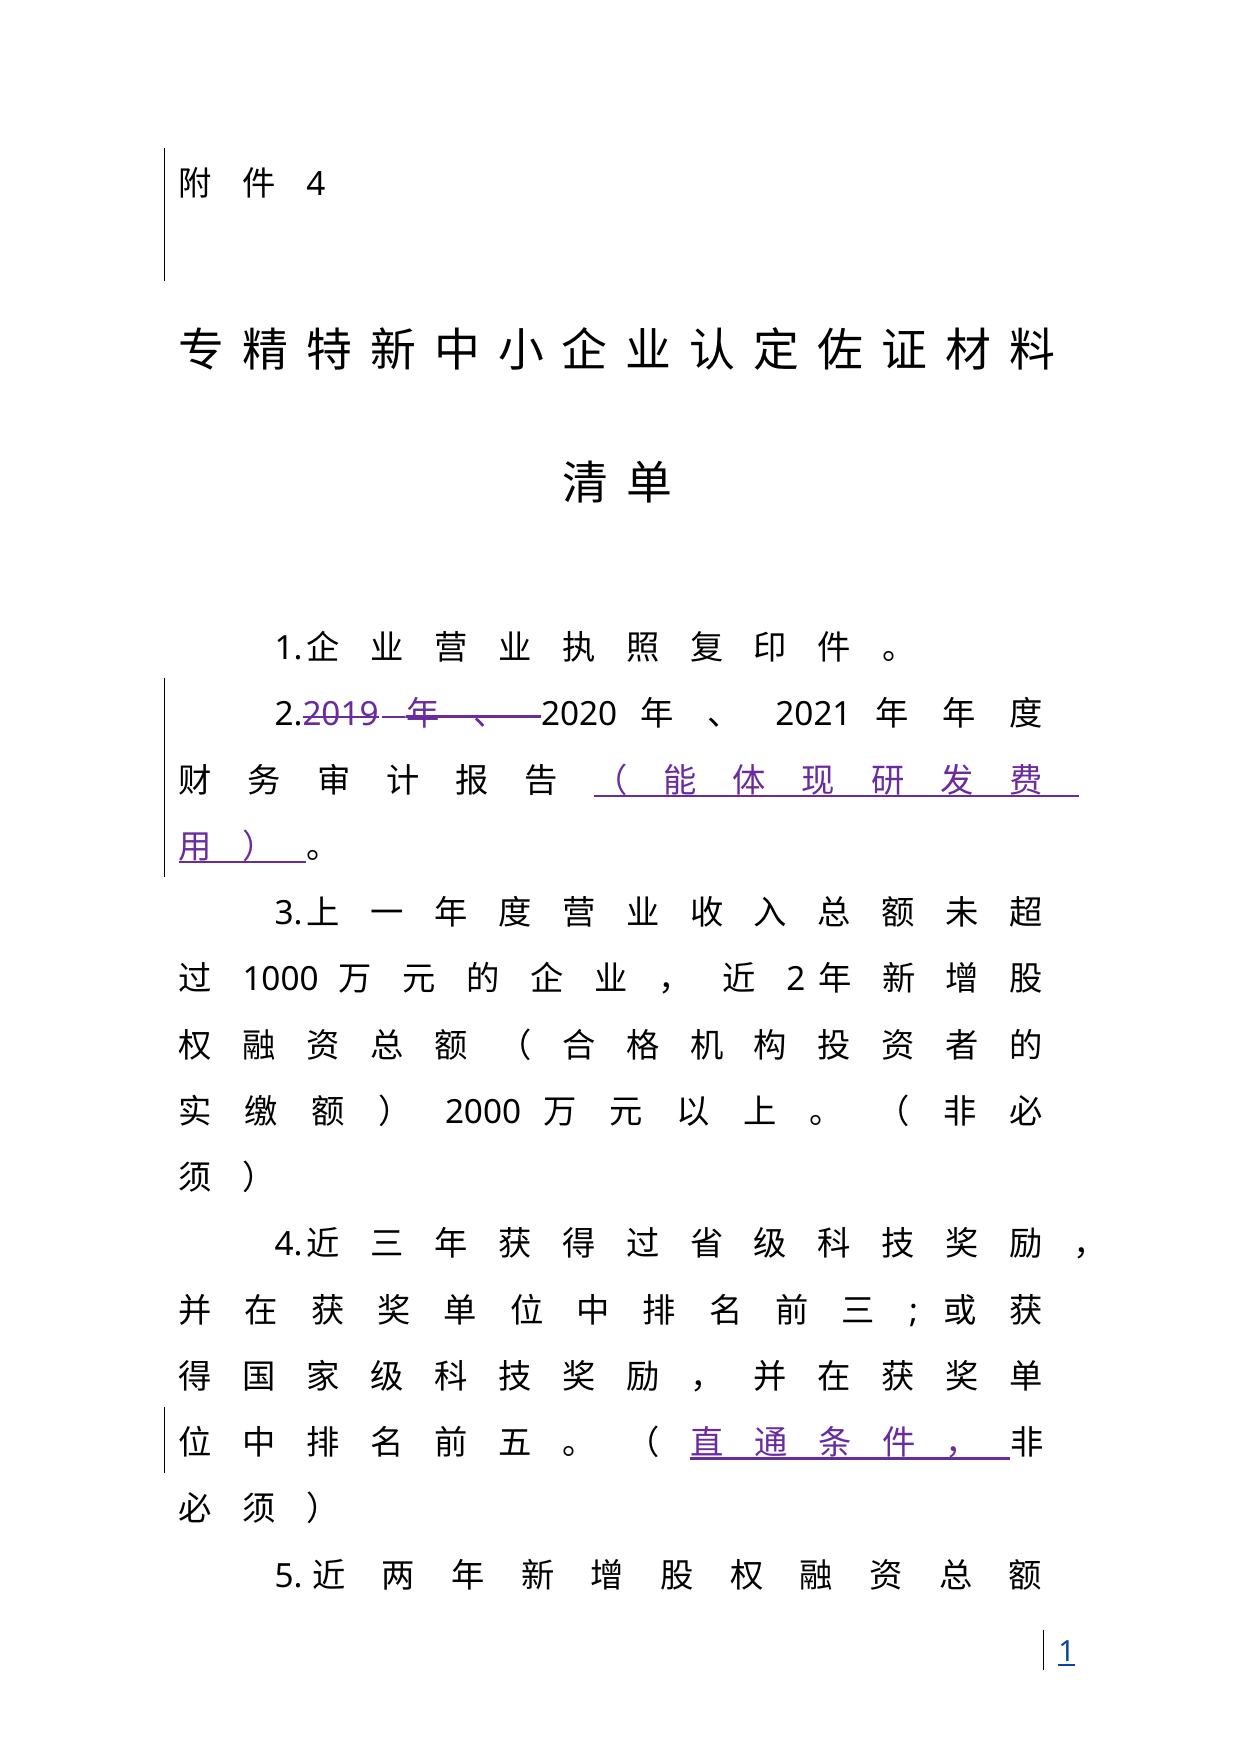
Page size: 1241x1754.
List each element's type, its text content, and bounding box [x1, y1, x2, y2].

text 附件4 [180, 148, 1072, 214]
text 2.2020年、2021年年度财务审计报告。 [180, 678, 1072, 877]
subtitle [180, 1539, 1072, 1606]
text 专精特新中小企业认定佐证材料清单 [180, 281, 1072, 546]
subtitle 3.上一年度营业收入总额未超过1000万元的企业，近2年新增股权融资总额（合格机构投资者的实缴额）2000万元以上。（非必须） [180, 877, 1072, 1208]
subtitle 4.近三年获得过省级科技奖励，并在获奖单位中排名前三;或获得国家级科技奖励，并在获奖单位中排名前五。（非必须） [180, 1208, 1072, 1539]
text 1.企业营业执照复印件。 [180, 612, 1072, 678]
